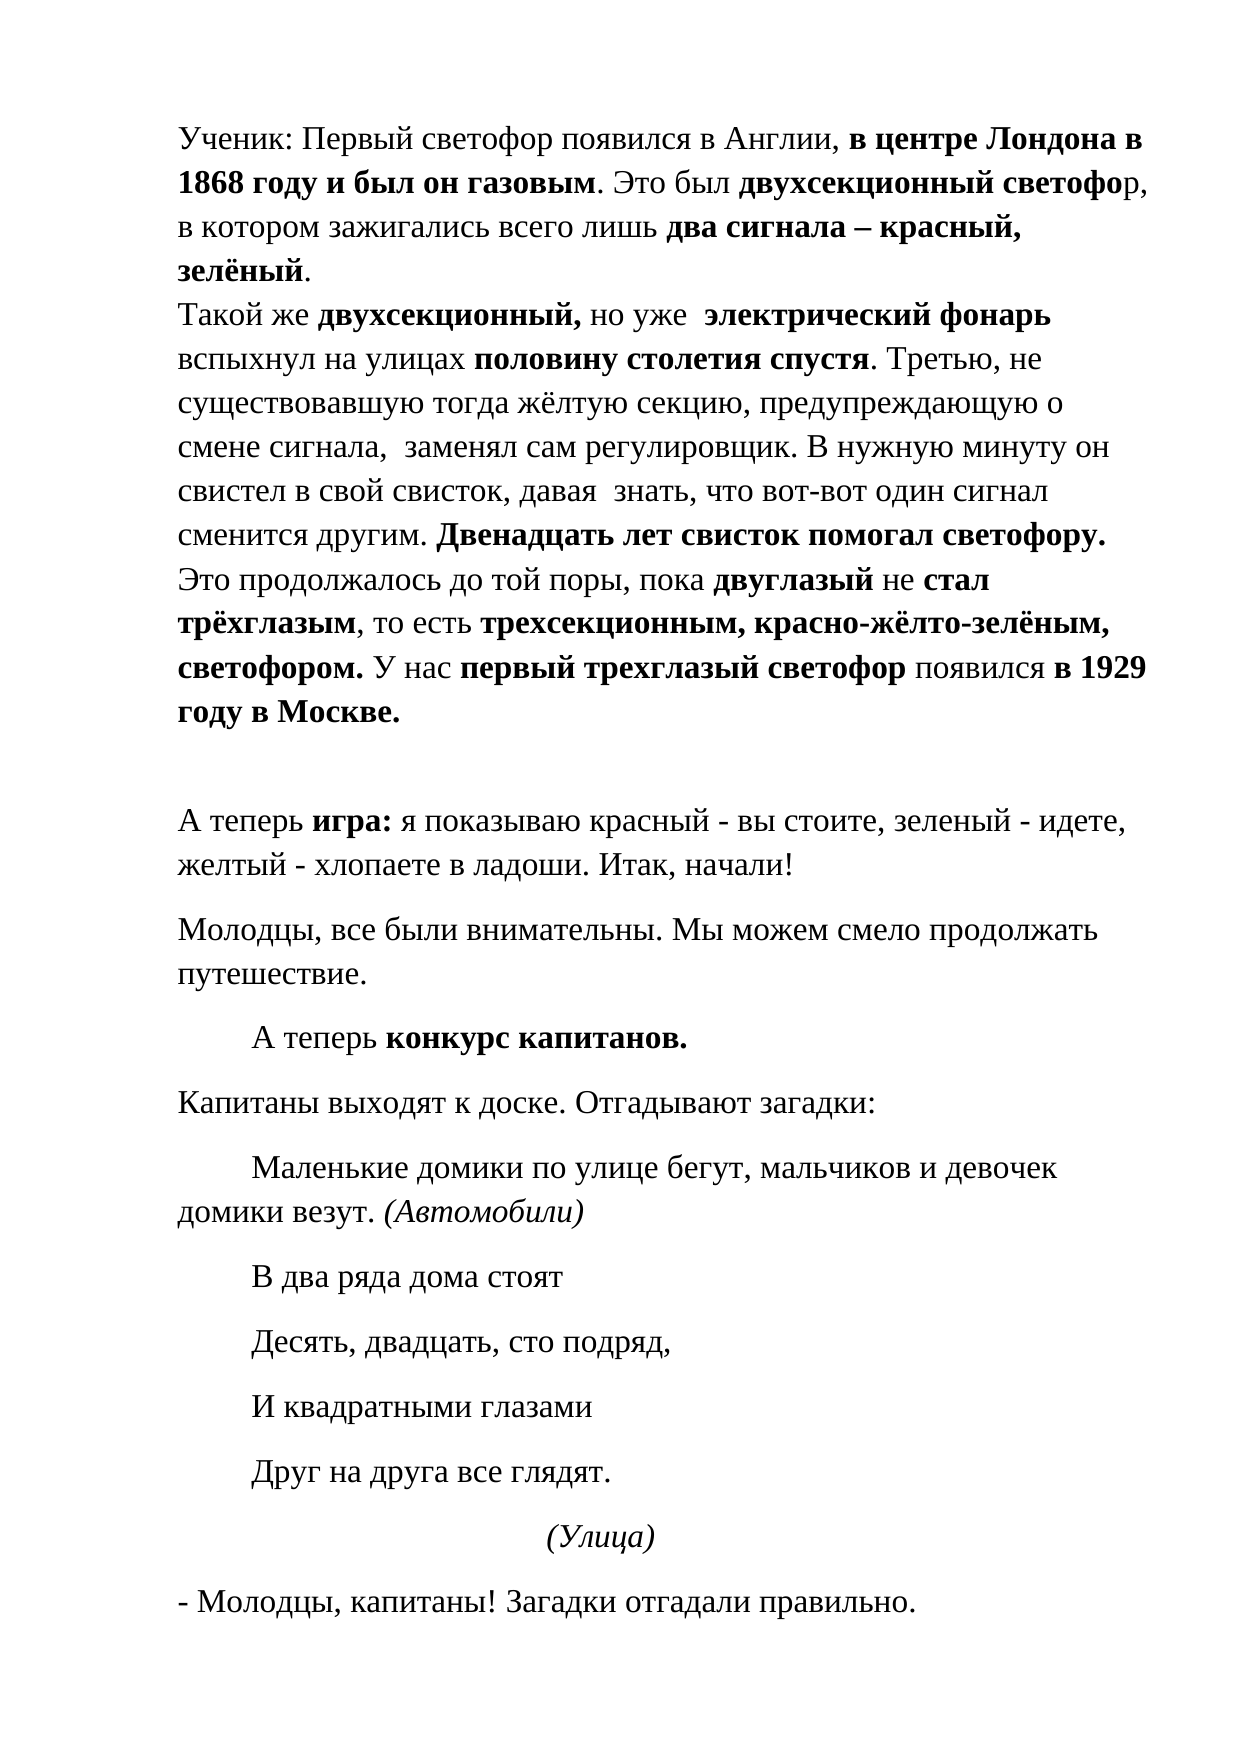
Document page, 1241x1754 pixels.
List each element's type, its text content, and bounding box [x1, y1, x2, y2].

text - Молодцы, капитаны! Загадки отгадали правильно. [177, 1581, 1152, 1619]
text В два ряда дома стоят [177, 1257, 1152, 1295]
text Капитаны выходят к доске. Отгадывают загадки: [177, 1083, 1152, 1121]
text (Улица) [177, 1516, 1152, 1554]
text Такой же двухсекционный, но уже электрический фонарь вспыхнул на улицах половину столетия спустя. Третью, не существовавшую тогда жёлтую секцию, предупреждающую о смене сигнала, заменял сам регулировщик. В нужную минуту он свистел в свой свисток, давая знать, что вот-вот один сигнал сменится другим. Двенадцать лет свисток помогал светофору. Это продолжалось до той поры, пока двуглазый не стал трёхглазым, то есть трехсекционным, красно-жёлто-зелёным, светофором. У нас первый трехглазый светофор появился в 1929 году в Москве. [177, 294, 1152, 729]
text А теперь конкурс капитанов. [177, 1018, 1152, 1056]
text Друг на друга все глядят. [177, 1451, 1152, 1489]
text Молодцы, все были внимательны. Мы можем смело продолжать путешествие. [177, 909, 1152, 991]
text Ученик: Первый светофор появился в Англии, в центре Лондона в 1868 году и был он газовым. Это был двухсекционный светофор, в котором зажигались всего лишь два сигнала – красный, зелёный. [177, 118, 1152, 289]
text Десять, двадцать, сто подряд, [177, 1321, 1152, 1360]
text И квадратными глазами [177, 1386, 1152, 1425]
text А теперь игра: я показываю красный - вы стоите, зеленый - идете, желтый - хлопаете в ладоши. Итак, начали! [177, 800, 1152, 882]
text Маленькие домики по улице бегут, мальчиков и девочек домики везут. (Автомобили) [177, 1148, 1152, 1230]
